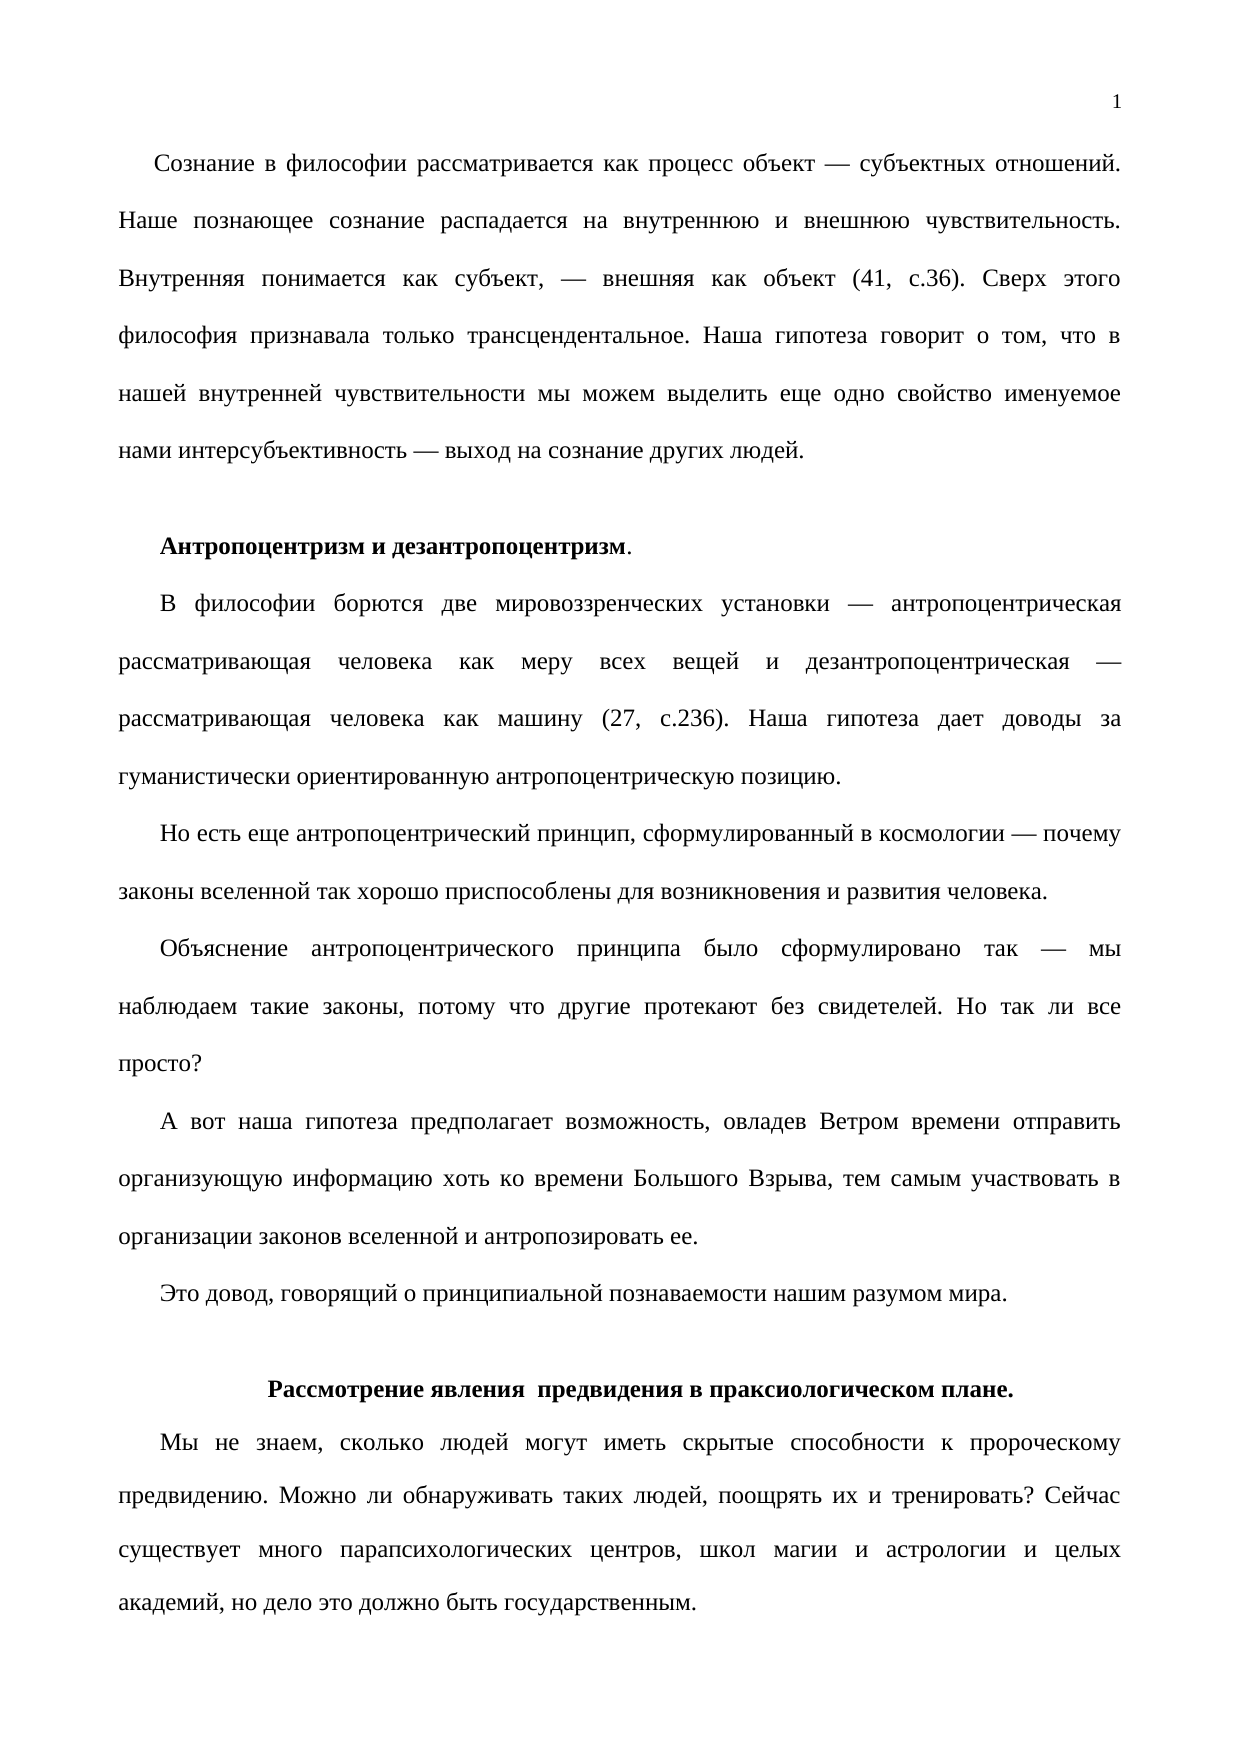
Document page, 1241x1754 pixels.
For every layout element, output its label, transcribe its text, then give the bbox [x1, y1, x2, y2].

text В философии борются две мировоззренческих установки — антропоцентрическая рассматривающая человека как меру всех вещей и дезантропоцентрическая — рассматривающая человека как машину (27, с.236). Наша гипотеза дает доводы за гуманистически ориентированную антропоцентрическую позицию. [118, 588, 1122, 790]
text Сознание в философии рассматривается как процесс объект — субъектных отношений. Наше познающее сознание распадается на внутреннюю и внешнюю чувствительность. Внутренняя понимается как субъект, — внешняя как объект (41, с.36). Сверх этого философия признавала только трансцендентальное. Наша гипотеза говорит о том, что в нашей внутренней чувствительности мы можем выделить еще одно свойство именуемое нами интерсубъективность — выход на сознание других людей. [118, 148, 1122, 464]
text Антропоцентризм и дезантропоцентризм. [118, 531, 1122, 560]
text Рассмотрение явления предвидения в праксиологическом плане. [118, 1374, 1122, 1403]
text А вот наша гипотеза предполагает возможность, овладев Ветром времени отправить организующую информацию хоть ко времени Большого Взрыва, тем самым участвовать в организации законов вселенной и антропозировать ее. [118, 1106, 1122, 1250]
text Но есть еще антропоцентрический принцип, сформулированный в космологии — почему законы вселенной так хорошо приспособлены для возникновения и развития человека. [118, 818, 1122, 905]
text Это довод, говорящий о принципиальной познаваемости нашим разумом мира. [118, 1278, 1122, 1307]
text Мы не знаем, сколько людей могут иметь скрытые способности к пророческому предвидению. Можно ли обнаруживать таких людей, поощрять их и тренировать? Сейчас существует много парапсихологических центров, школ магии и астрологии и целых академий, но дело это должно быть государственным. [118, 1427, 1122, 1616]
text Объяснение антропоцентрического принципа было сформулировано так — мы наблюдаем такие законы, потому что другие протекают без свидетелей. Но так ли все просто? [118, 933, 1122, 1077]
